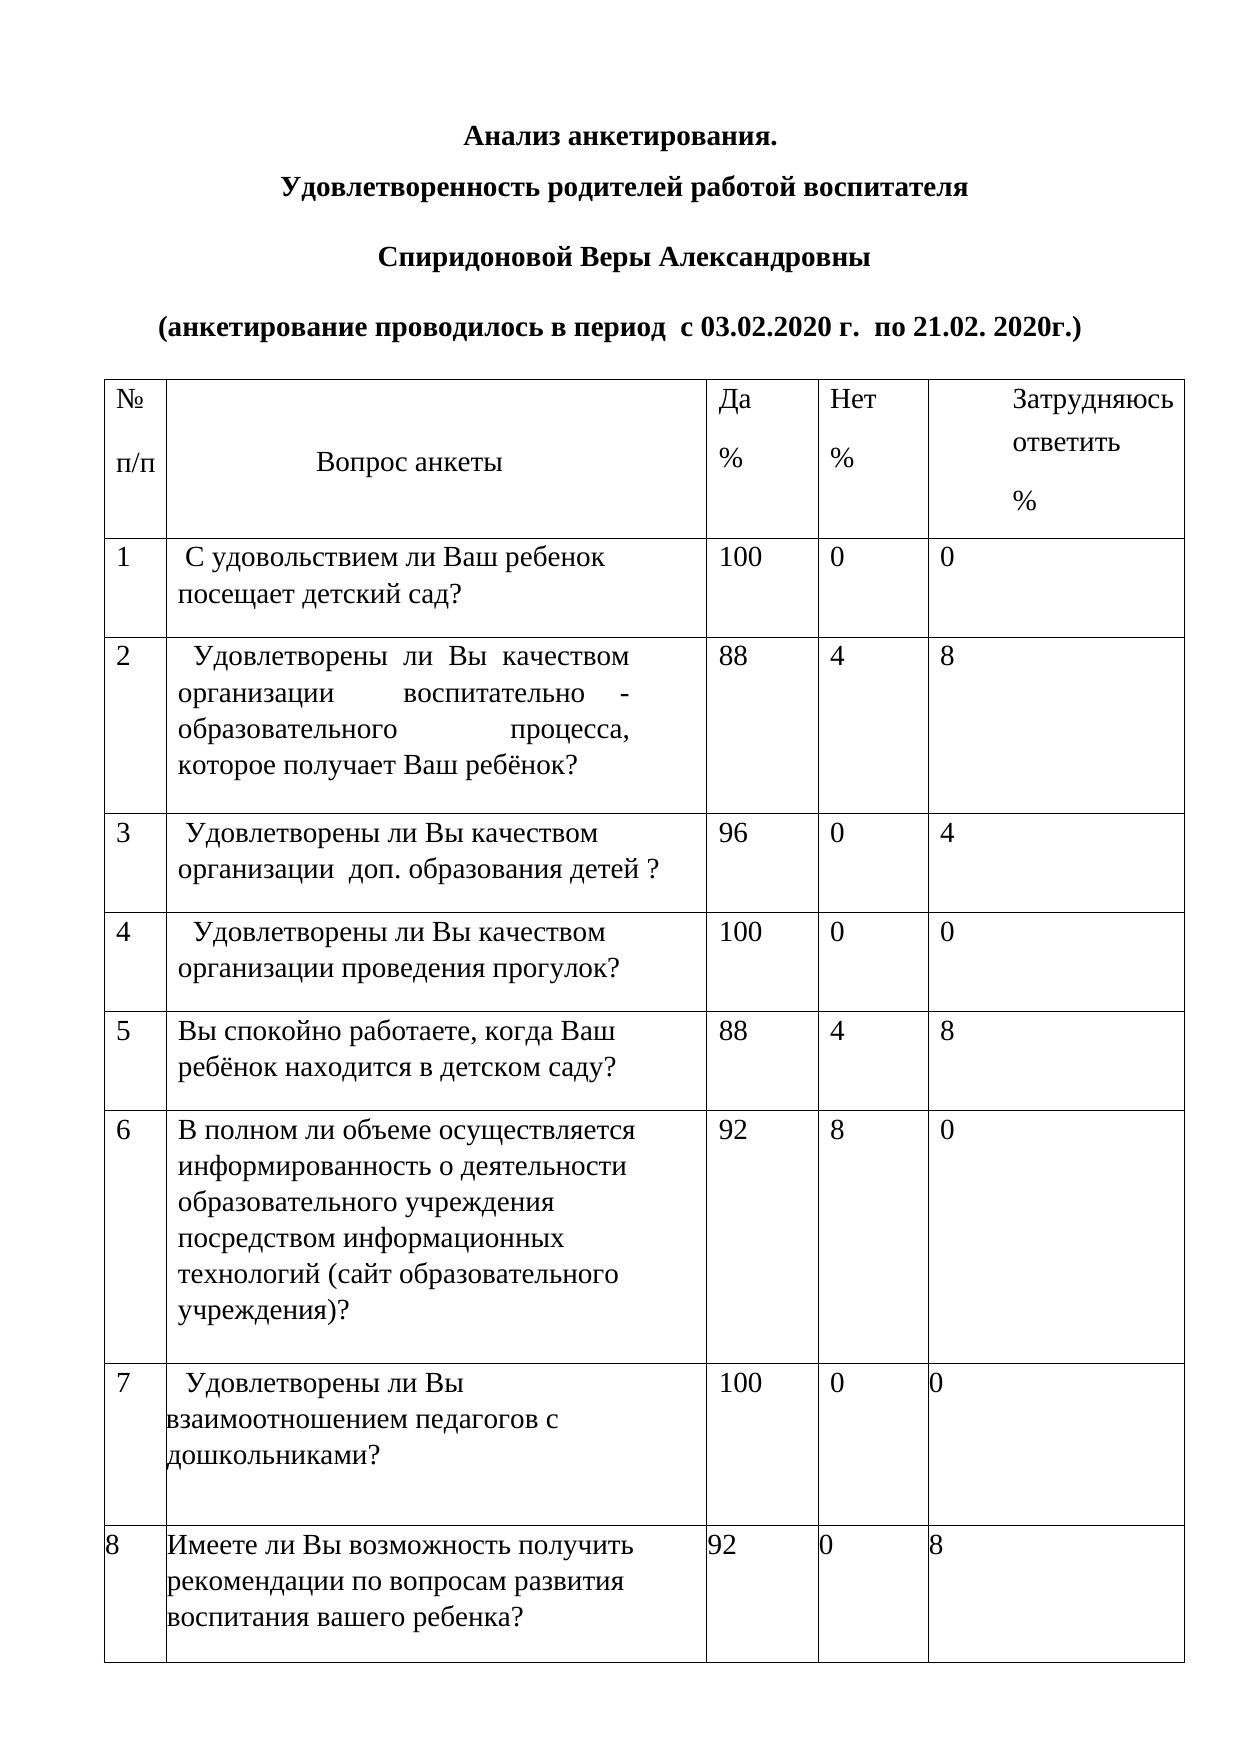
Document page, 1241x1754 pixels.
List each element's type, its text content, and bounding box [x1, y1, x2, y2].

table_cell [1012, 814, 1184, 912]
table_cell 0 [819, 1364, 928, 1525]
table_cell 0 [819, 913, 928, 1011]
table_cell 8 [929, 1012, 1012, 1110]
text Удовлетворенность родителей работой воспитателя [235, 169, 1013, 203]
table_header Нет % [819, 380, 928, 538]
table_cell С удовольствием ли Ваш ребенок посещает детский сад? [167, 539, 706, 637]
table_cell 4 [929, 814, 1012, 912]
text (анкетирование проводилось в период с 03.02.2020 г. по 21.02. 2020г.) [89, 309, 1151, 343]
table_cell 4 [819, 1012, 928, 1110]
table_cell 6 [105, 1111, 166, 1363]
table_cell 92 [707, 1111, 818, 1363]
table_cell 8 [929, 638, 1012, 813]
table_header Вопрос анкеты [167, 380, 706, 538]
table_cell 100 [707, 1364, 818, 1525]
table_cell 88 [707, 638, 818, 813]
table_cell 8 [929, 1526, 1184, 1662]
table_cell [1012, 1012, 1184, 1110]
table_cell 4 [819, 638, 928, 813]
table_cell 96 [707, 814, 818, 912]
table_cell 88 [707, 1012, 818, 1110]
table_cell 100 [707, 539, 818, 637]
table_header Да % [707, 380, 818, 538]
text Спиридоновой Веры Александровны [235, 239, 1013, 273]
table_cell 0 [929, 913, 1012, 1011]
table_header [929, 380, 1012, 538]
table_cell 3 [105, 814, 166, 912]
table_cell 7 [105, 1364, 166, 1525]
table_cell [1012, 913, 1184, 1011]
table_cell 0 [929, 1111, 1012, 1363]
table_cell 8 [105, 1526, 166, 1662]
table_cell Вы спокойно работаете, когда Ваш ребёнок находится в детском саду? [167, 1012, 706, 1110]
table_cell 0 [929, 1364, 1184, 1525]
table_header Затрудняюсь ответить % [1012, 380, 1184, 538]
table_cell Удовлетворены ли Вы качеством организации воспитательно - образовательного процесса, которое получает Ваш ребёнок? [167, 638, 706, 813]
table_cell Удовлетворены ли Вы качеством организации проведения прогулок? [167, 913, 706, 1011]
table_cell В полном ли объеме осуществляется информированность о деятельности образовательного учреждения посредством информационных технологий (сайт образовательного учреждения)? [167, 1111, 706, 1363]
table_cell 0 [819, 539, 928, 637]
table_cell Удовлетворены ли Вы качеством организации доп. образования детей ? [167, 814, 706, 912]
table_cell 0 [929, 539, 1012, 637]
table_cell 4 [105, 913, 166, 1011]
table_cell 2 [105, 638, 166, 813]
table_cell 92 [707, 1526, 818, 1662]
table_cell 0 [819, 1526, 928, 1662]
table_cell [1012, 1111, 1184, 1363]
table_cell [1012, 539, 1184, 637]
table_header № п/п [105, 380, 166, 538]
table_cell Имеете ли Вы возможность получить рекомендации по вопросам развития воспитания вашего ребенка? [167, 1526, 706, 1662]
table_cell Удовлетворены ли Вы взаимоотношением педагогов с дошкольниками? [167, 1364, 706, 1525]
text Анализ анкетирования. [89, 118, 1152, 152]
table_cell 8 [819, 1111, 928, 1363]
table_cell 1 [105, 539, 166, 637]
table_cell 100 [707, 913, 818, 1011]
table_cell 0 [819, 814, 928, 912]
table_cell [1012, 638, 1184, 813]
table_cell 5 [105, 1012, 166, 1110]
